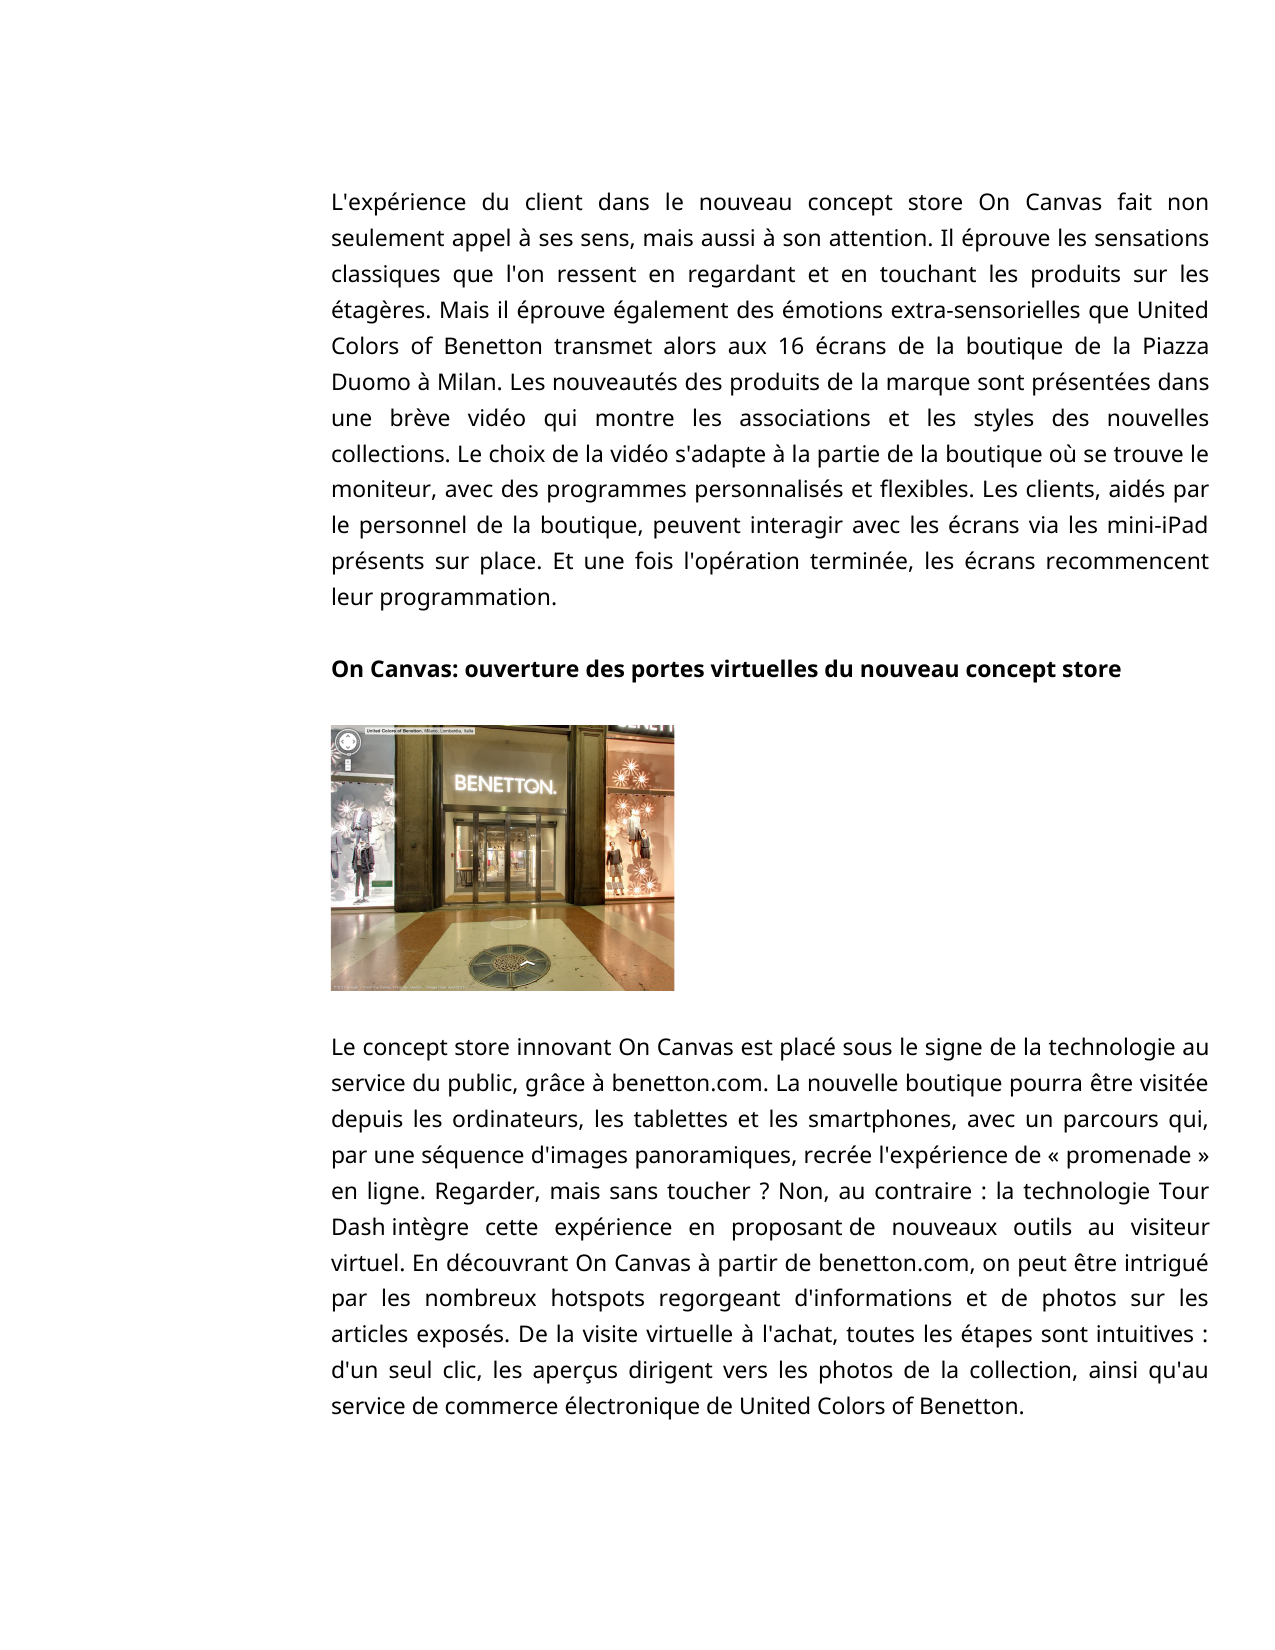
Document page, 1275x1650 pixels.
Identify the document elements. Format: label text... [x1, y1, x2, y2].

text On Canvas: ouverture des portes virtuelles du nouveau concept store [331, 653, 1210, 684]
picture [330, 725, 675, 991]
text L'expérience du client dans le nouveau concept store On Canvas fait non seulement appel à ses sens, mais aussi à son attention. Il éprouve les sensations classiques que l'on ressent en regardant et en touchant les produits sur les étagères. Mais il éprouve également des émotions extra-sensorielles que United Colors of Benetton transmet alors aux 16 écrans de la boutique de la Piazza Duomo à Milan. Les nouveautés des produits de la marque sont présentées dans une brève vidéo qui montre les associations et les styles des nouvelles collections. Le choix de la vidéo s'adapte à la partie de la boutique où se trouve le moniteur, avec des programmes personnalisés et flexibles. Les clients, aidés par le personnel de la boutique, peuvent interagir avec les écrans via les mini-iPad présents sur place. Et une fois l'opération terminée, les écrans recommencent leur programmation. [331, 186, 1210, 612]
text Le concept store innovant On Canvas est placé sous le signe de la technologie au service du public, grâce à benetton.com. La nouvelle boutique pourra être visitée depuis les ordinateurs, les tablettes et les smartphones, avec un parcours qui, par une séquence d'images panoramiques, recrée l'expérience de « promenade » en ligne. Regarder, mais sans toucher ? Non, au contraire : la technologie Tour Dash intègre cette expérience en proposant de nouveaux outils au visiteur virtuel. En découvrant On Canvas à partir de benetton.com, on peut être intrigué par les nombreux hotspots regorgeant d'informations et de photos sur les articles exposés. De la visite virtuelle à l'achat, toutes les étapes sont intuitives : d'un seul clic, les aperçus dirigent vers les photos de la collection, ainsi qu'au service de commerce électronique de United Colors of Benetton. [331, 1031, 1210, 1421]
